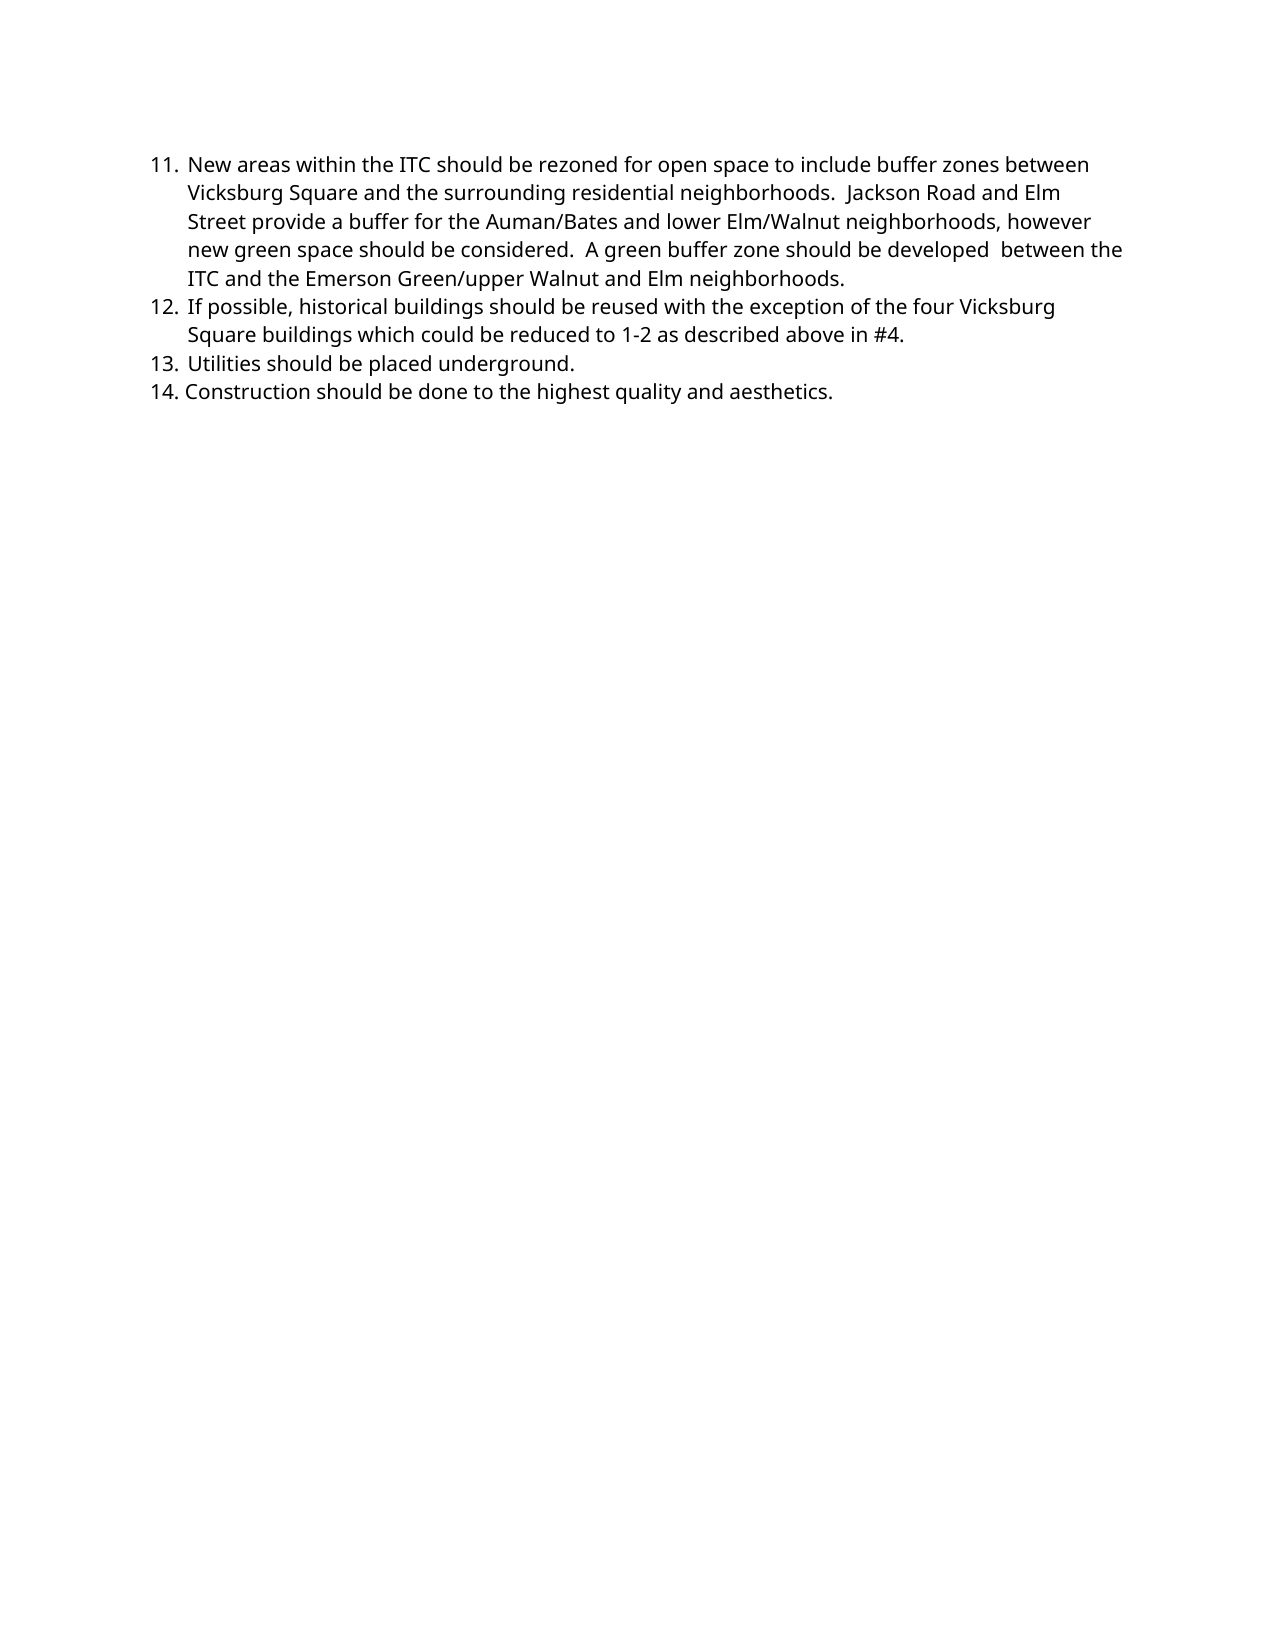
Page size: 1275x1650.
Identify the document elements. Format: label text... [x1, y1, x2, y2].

list New areas within the ITC should be rezoned for open space to include buffer zones between Vicksburg Square and the surrounding residential neighborhoods. Jackson Road and Elm Street provide a buffer for the Auman/Bates and lower Elm/Walnut neighborhoods, however new green space should be considered. A green buffer zone should be developed between the ITC and the Emerson Green/upper Walnut and Elm neighborhoods. [150, 150, 1125, 292]
list If possible, historical buildings should be reused with the exception of the four Vicksburg Square buildings which could be reduced to 1-2 as described above in #4. [150, 292, 1125, 349]
text 14. Construction should be done to the highest quality and aesthetics. [150, 377, 1125, 406]
list Utilities should be placed underground. [150, 349, 1125, 377]
